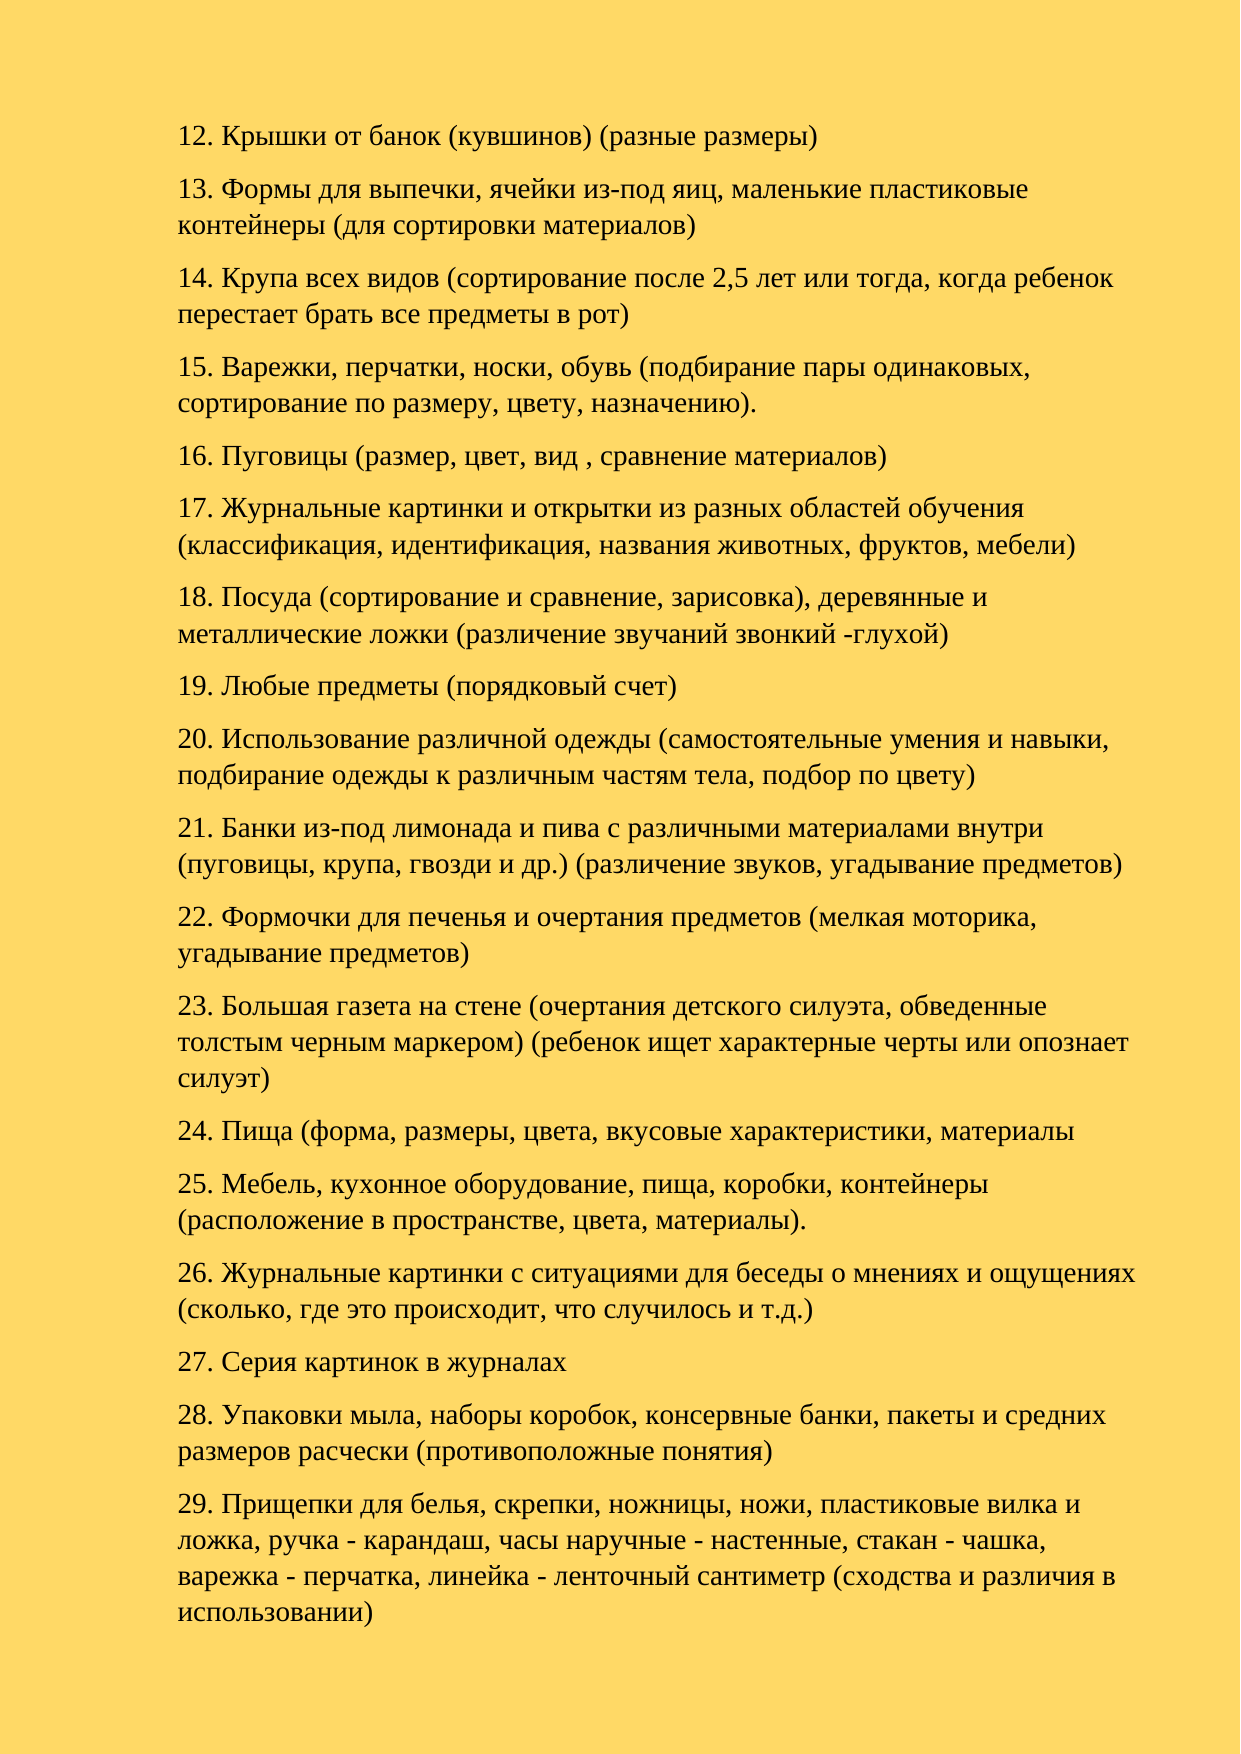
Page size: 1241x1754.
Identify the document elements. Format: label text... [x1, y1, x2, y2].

text 12. Крышки от банок (кувшинов) (разные размеры) [177, 118, 1152, 152]
text 18. Посуда (сортирование и сравнение, зарисовка), деревянные и металлические ложки (различение звучаний звонкий -глухой) [177, 579, 1152, 649]
text 14. Крупа всех видов (сортирование после 2,5 лет или тогда, когда ребенок перестает брать все предметы в рот) [177, 260, 1152, 329]
text 15. Варежки, перчатки, носки, обувь (подбирание пары одинаковых, сортирование по размеру, цвету, назначению). [177, 349, 1152, 418]
text 28. Упаковки мыла, наборы коробок, консервные банки, пакеты и средних размеров расчески (противоположные понятия) [177, 1397, 1152, 1467]
text 17. Журнальные картинки и открытки из разных областей обучения (классификация, идентификация, названия животных, фруктов, мебели) [177, 491, 1152, 560]
text 23. Большая газета на стене (очертания детского силуэта, обведенные толстым черным маркером) (ребенок ищет характерные черты или опознает силуэт) [177, 988, 1152, 1094]
text 22. Формочки для печенья и очертания предметов (мелкая моторика, угадывание предметов) [177, 899, 1152, 969]
text 13. Формы для выпечки, ячейки из-под яиц, маленькие пластиковые контейнеры (для сортировки материалов) [177, 171, 1152, 241]
text 26. Журнальные картинки с ситуациями для беседы о мнениях и ощущениях (сколько, где это происходит, что случилось и т.д.) [177, 1255, 1152, 1325]
text 20. Использование различной одежды (самостоятельные умения и навыки, подбирание одежды к различным частям тела, подбор по цвету) [177, 721, 1152, 791]
text 16. Пуговицы (размер, цвет, вид , сравнение материалов) [177, 438, 1152, 471]
text 24. Пища (форма, размеры, цвета, вкусовые характеристики, материалы [177, 1113, 1152, 1147]
text 29. Прищепки для белья, скрепки, ножницы, ножи, пластиковые вилка и ложка, ручка - карандаш, часы наручные - настенные, стакан - чашка, варежка - перчатка, линейка - ленточный сантиметр (сходства и различия в использовании) [177, 1486, 1152, 1628]
text 19. Любые предметы (порядковый счет) [177, 668, 1152, 702]
text 27. Серия картинок в журналах [177, 1344, 1152, 1378]
text 21. Банки из-под лимонада и пива с различными материалами внутри (пуговицы, крупа, гвозди и др.) (различение звуков, угадывание предметов) [177, 810, 1152, 880]
text 25. Мебель, кухонное оборудование, пища, коробки, контейнеры (расположение в пространстве, цвета, материалы). [177, 1166, 1152, 1236]
